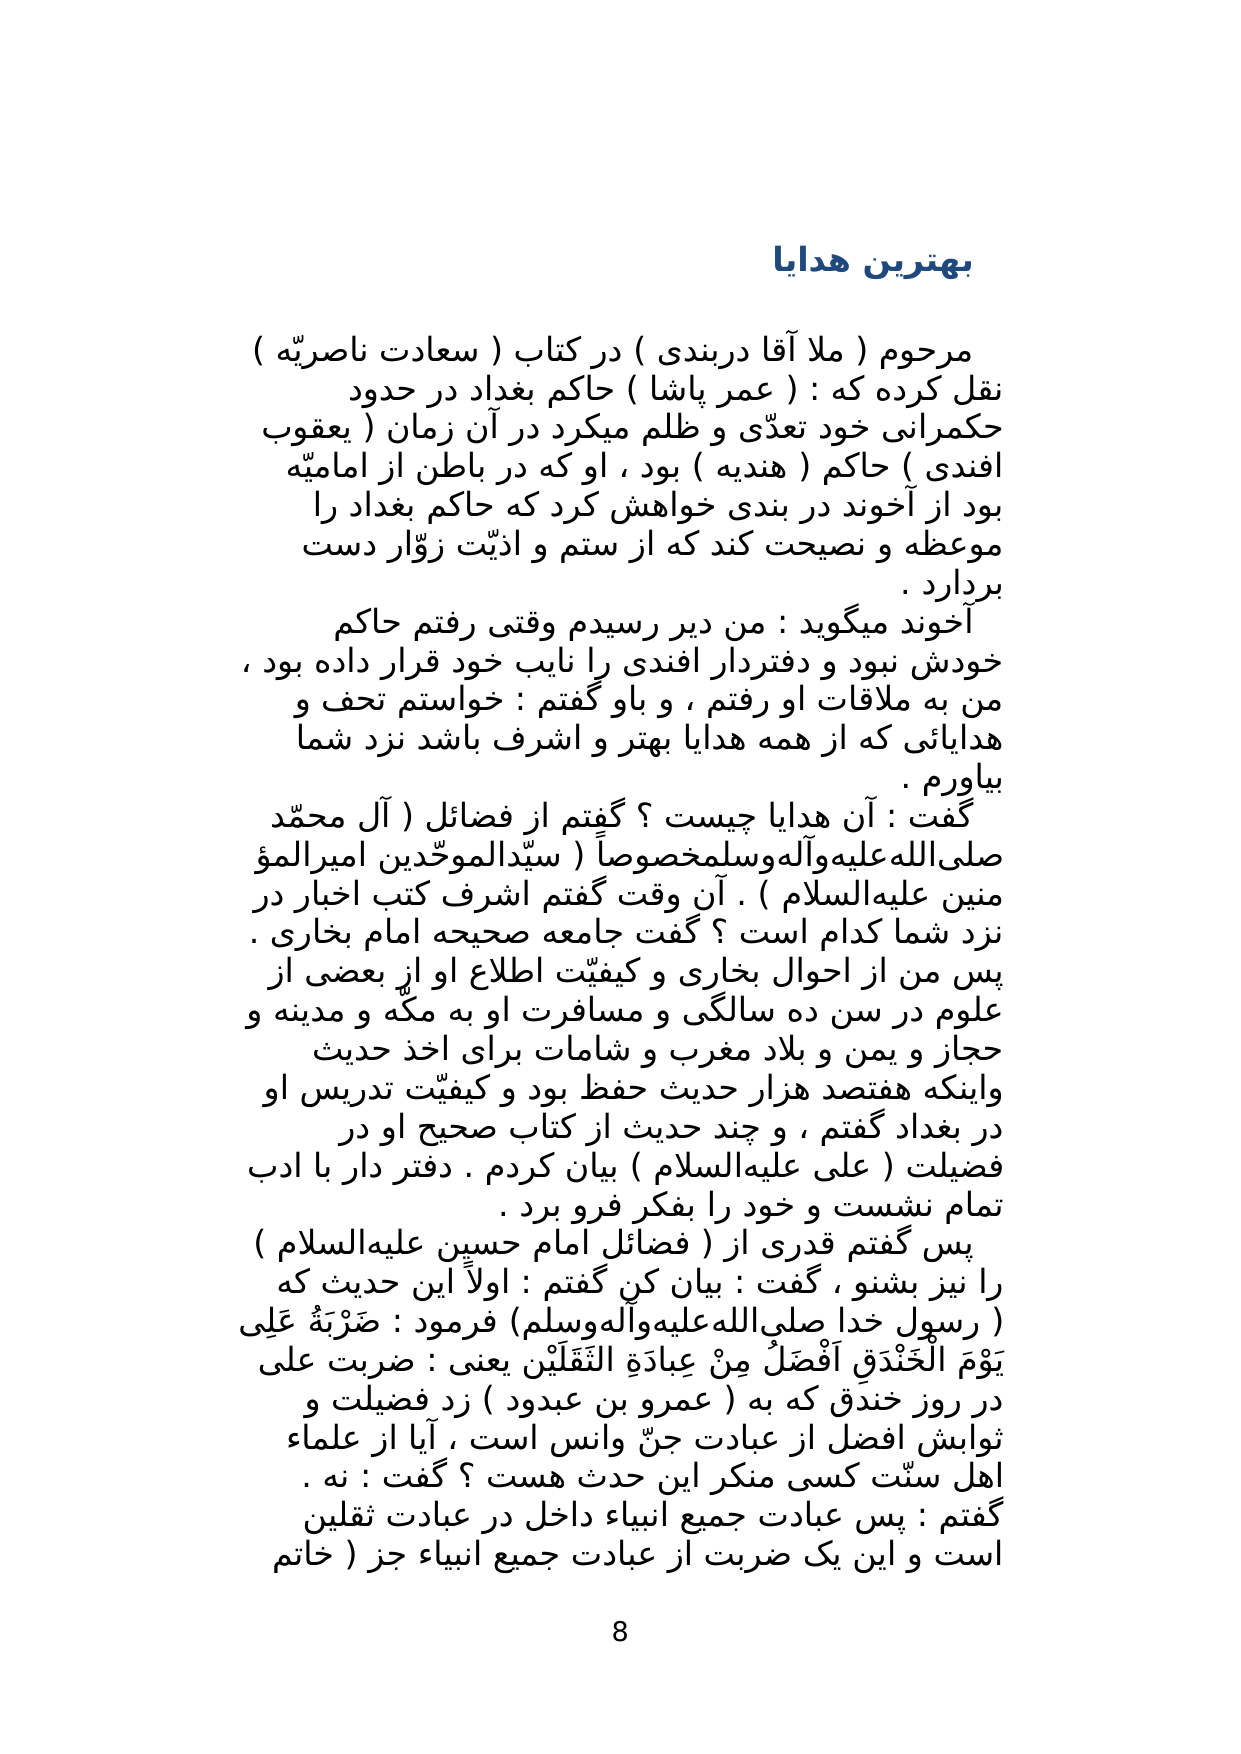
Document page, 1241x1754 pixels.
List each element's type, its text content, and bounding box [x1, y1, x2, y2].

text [236, 1224, 1004, 1573]
subtitle بهترین هدایا [236, 241, 1004, 279]
text گفت : آن هدایا چیست ؟ گفتم از فضائل ( آل محمّد صلى‌الله‌عليه‌وآله‌وسلمخصوصاً ( سیّدالموحّدین امیرالمؤ منین عليه‌السلام ) . آن وقت گفتم اشرف کتب اخبار در نزد شما کدام است ؟ گفت جامعه صحیحه امام بخاری . پس من از احوال بخاری و کیفیّت اطلاع او از بعضی از علوم در سن ده سالگی و مسافرت او به مکّه و مدینه و حجاز و یمن و بلاد مغرب و شامات برای اخذ حدیث واینکه هفتصد هزار حدیث حفظ بود و کیفیّت تدریس او در بغداد گفتم ، و چند حدیث از کتاب صحیح او در فضیلت ( علی عليه‌السلام ) بیان کردم . دفتر دار با ادب تمام نشست و خود را بفکر فرو برد . [236, 796, 1004, 1224]
text مرحوم ( ملا آقا دربندی ) در کتاب ( سعادت ناصریّه ) نقل کرده که : ( عمر پاشا ) حاکم بغداد در حدود حکمرانی خود تعدّی و ظلم میکرد در آن زمان ( یعقوب افندی ) حاکم ( هندیه ) بود ، او که در باطن از امامیّه بود از آخوند در بندی خواهش کرد که حاکم بغداد را موعظه و نصیحت کند که از ستم و اذیّت زوّار دست بردارد . [236, 330, 1004, 602]
text آخوند میگوید : من دیر رسیدم وقتی رفتم حاکم خودش نبود و دفتردار افندی را نایب خود قرار داده بود ، من به ملاقات او رفتم ، و باو گفتم : خواستم تحف و هدایائی که از همه هدایا بهتر و اشرف باشد نزد شما بیاورم . [236, 602, 1004, 796]
